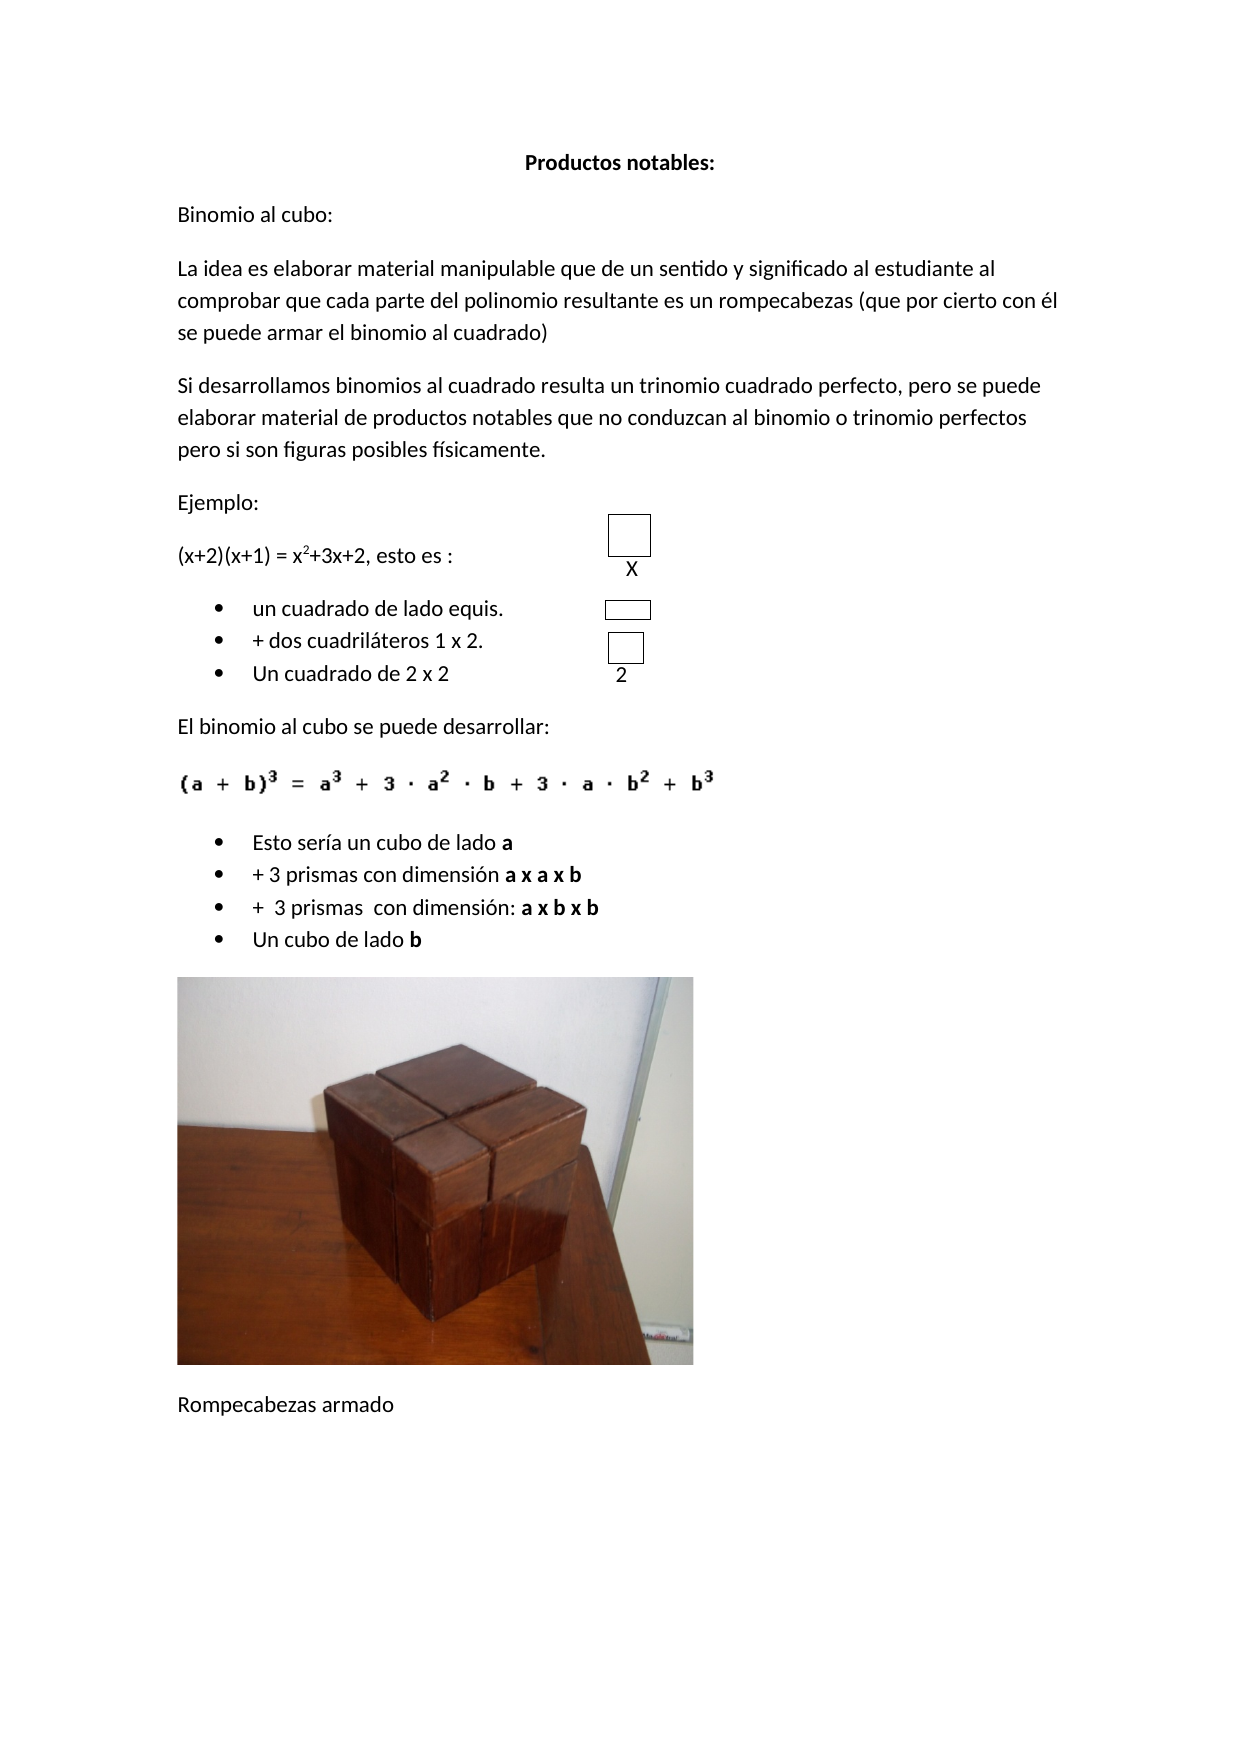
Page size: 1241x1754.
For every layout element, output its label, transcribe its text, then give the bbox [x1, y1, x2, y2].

text Binomio al cubo: [177, 201, 1063, 229]
picture [177, 977, 694, 1365]
list + dos cuadriláteros 1 x 2. [215, 627, 1063, 655]
text Si desarrollamos binomios al cuadrado resulta un trinomio cuadrado perfecto, pero se puede elaborar material de productos notables que no conduzcan al binomio o trinomio perfectos pero si son figuras posibles físicamente. [177, 371, 1063, 463]
list Un cuadrado de 2 x 2 [215, 659, 1063, 687]
list + 3 prismas con dimensión: a x b x b [215, 893, 1063, 921]
list un cuadrado de lado equis. [215, 594, 1063, 622]
text Rompecabezas armado [177, 1390, 1063, 1418]
text La idea es elaborar material manipulable que de un sentido y significado al estudiante al comprobar que cada parte del polinomio resultante es un rompecabezas (que por cierto con él se puede armar el binomio al cuadrado) [177, 254, 1063, 346]
text Productos notables: [177, 148, 1063, 176]
text El binomio al cubo se puede desarrollar: [177, 712, 1063, 740]
list Esto sería un cubo de lado a [215, 828, 1063, 856]
list + 3 prismas con dimensión a x a x b [215, 860, 1063, 888]
list Un cubo de lado b [215, 925, 1063, 953]
picture [177, 765, 724, 804]
text Ejemplo: [177, 488, 1063, 516]
text (x+2)(x+1) = x2+3x+2, esto es : [177, 541, 1063, 569]
